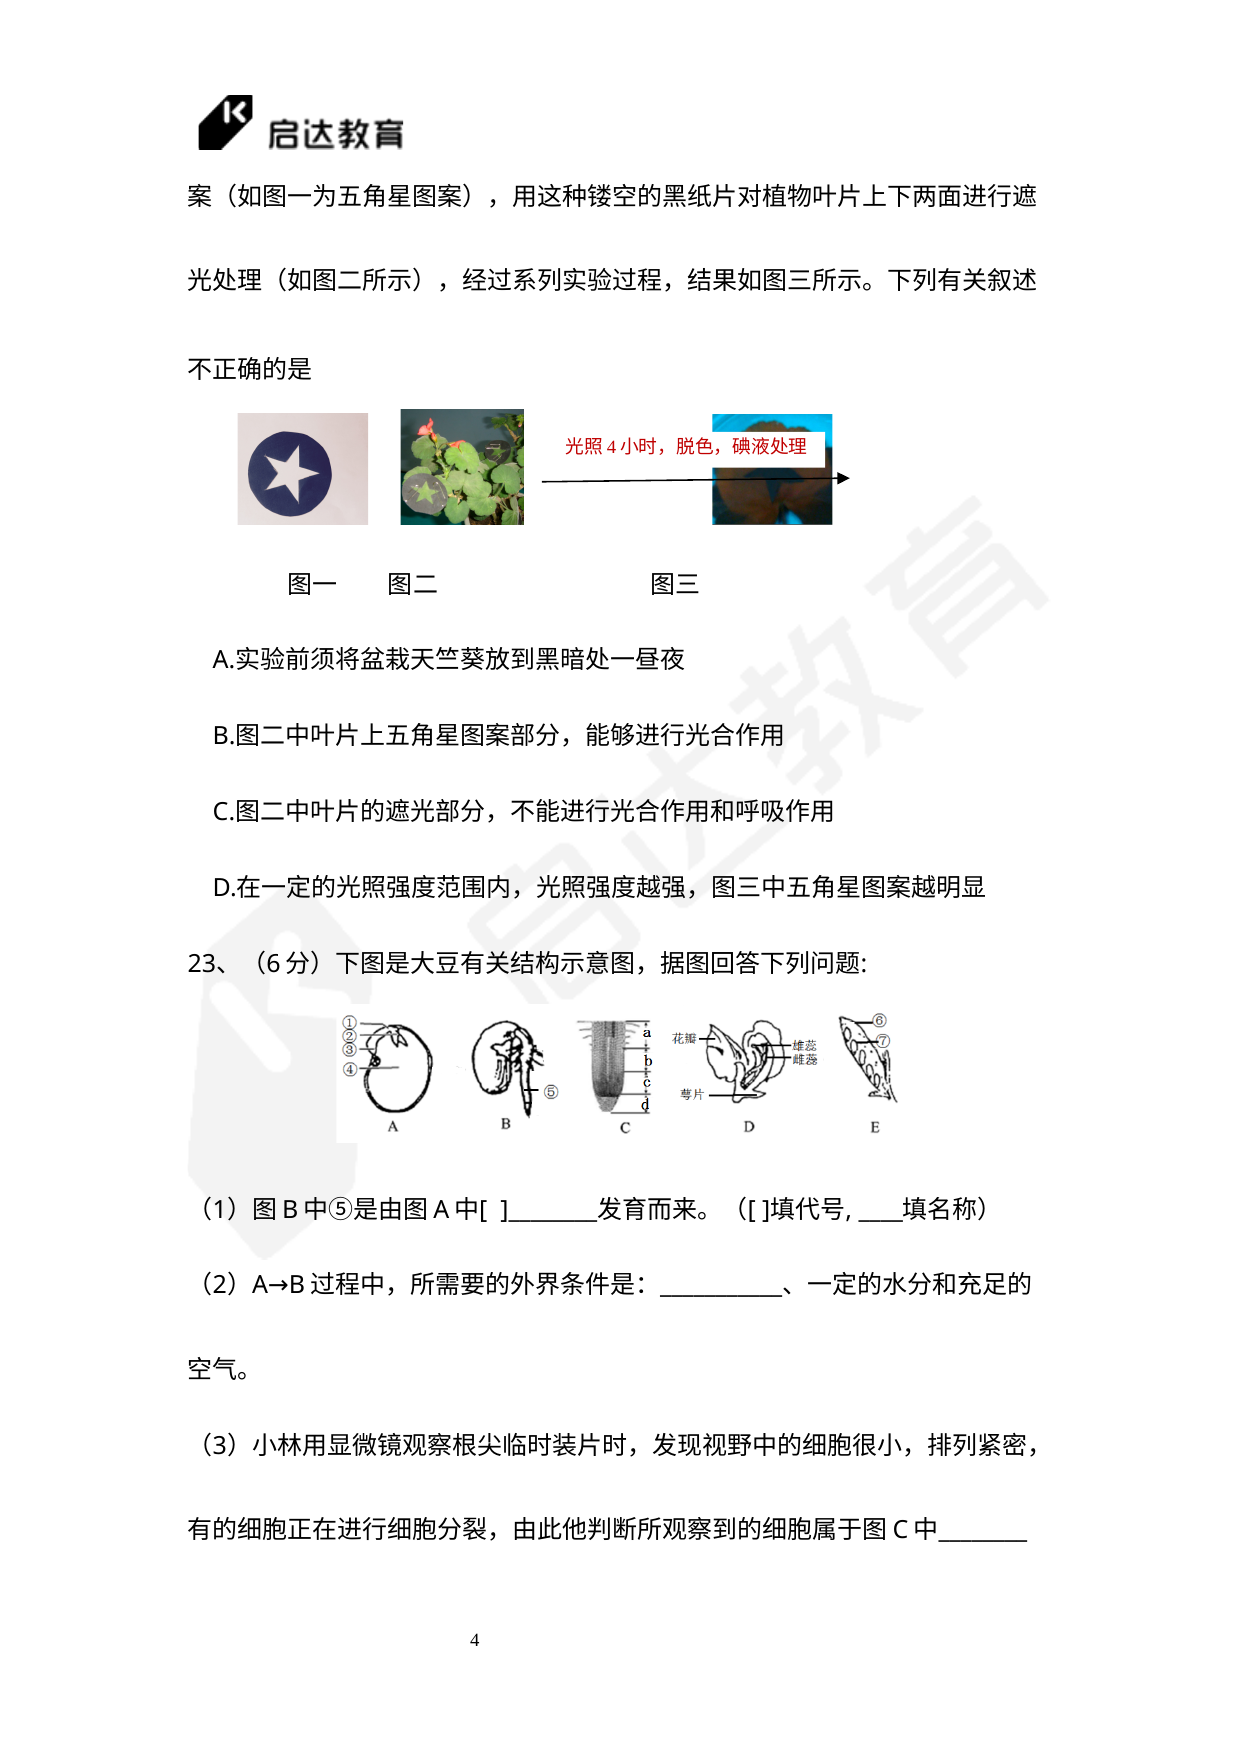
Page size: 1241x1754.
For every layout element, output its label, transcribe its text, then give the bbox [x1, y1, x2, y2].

text （2）A→B过程中，所需要的外界条件是：___________、一定的水分和充足的空气。 [187, 1251, 1053, 1400]
text 22、某生物兴趣小组在利用盆栽植物天竺葵进行“绿叶在光下制造有机物”的实验时，对实验中的黑纸片进行了创意处理，即将黑纸片中间镂空形成各种图案（如图一为五角星图案），用这种镂空的黑纸片对植物叶片上下两面进行遮光处理（如图二所示），经过系列实验过程，结果如图三所示。下列有关叙述不正确的是 [187, 162, 1053, 396]
picture [746, 421, 808, 431]
text A.实验前须将盆栽天竺葵放到黑暗处一昼夜 [187, 626, 1053, 691]
picture [237, 413, 369, 525]
picture [716, 448, 833, 478]
text 图一 图二 图三 [187, 550, 1053, 615]
picture [400, 409, 524, 525]
picture [198, 95, 404, 150]
picture [712, 480, 833, 525]
text （3）小林用显微镜观察根尖临时装片时，发现视野中的细胞很小，排列紧密，有的细胞正在进行细胞分裂，由此他判断所观察到的细胞属于图C中________（填代号）部位的细胞。 [187, 1411, 1053, 1560]
text C.图二中叶片的遮光部分，不能进行光合作用和呼吸作用 [187, 777, 1053, 842]
picture [336, 1004, 904, 1143]
text 23、（6分）下图是大豆有关结构示意图，据图回答下列问题: [187, 929, 1053, 994]
text （1）图B中⑤是由图A中[ ]________发育而来。（[ ]填代号, ____填名称） [187, 1175, 1053, 1240]
text D.在一定的光照强度范围内，光照强度越强，图三中五角星图案越明显 [187, 853, 1053, 918]
text B.图二中叶片上五角星图案部分，能够进行光合作用 [187, 701, 1053, 766]
